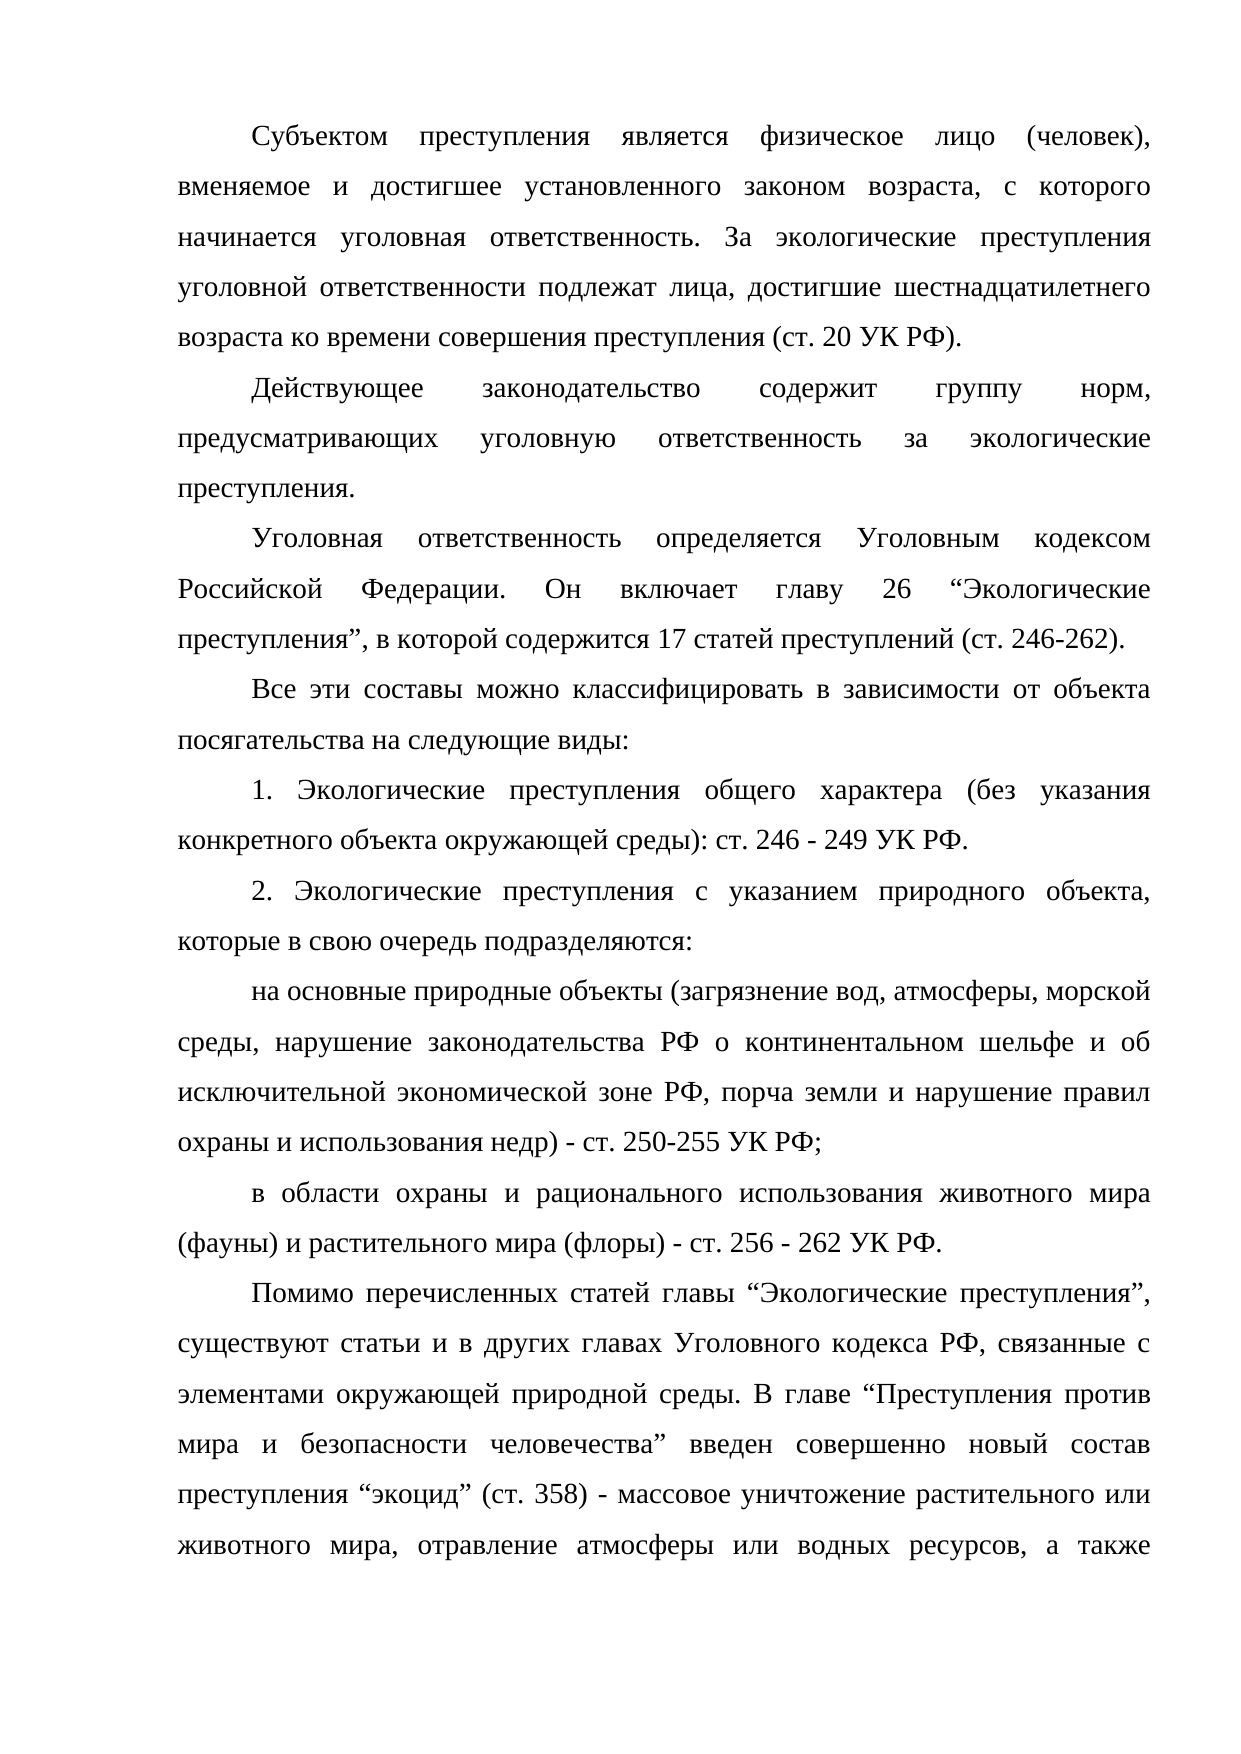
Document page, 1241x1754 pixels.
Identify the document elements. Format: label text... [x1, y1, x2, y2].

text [177, 1275, 1152, 1560]
text Уголовная ответственность определяется Уголовным кодексом Российской Федерации. Он включает главу 26 “Экологические преступления”, в которой содержится 17 статей преступлений (ст. 246-262). [177, 521, 1152, 655]
text 1. Экологические преступления общего характера (без указания конкретного объекта окружающей среды): ст. 246 - 249 УК РФ. [177, 772, 1152, 856]
text в области охраны и рационального использования животного мира (фауны) и растительного мира (флоры) - ст. 256 - 262 УК РФ. [177, 1175, 1152, 1258]
text Действующее законодательство содержит группу норм, предусматривающих уголовную ответственность за экологические преступления. [177, 370, 1152, 504]
text Субъектом преступления является физическое лицо (человек), вменяемое и достигшее установленного законом возраста, с которого начинается уголовная ответственность. За экологические преступления уголовной ответственности подлежат лица, достигшие шестнадцатилетнего возраста ко времени совершения преступления (ст. 20 УК РФ). [177, 118, 1152, 353]
text на основные природные объекты (загрязнение вод, атмосферы, морской среды, нарушение законодательства РФ о континентальном шельфе и об исключительной экономической зоне РФ, порча земли и нарушение правил охраны и использования недр) - ст. 250-255 УК РФ; [177, 973, 1152, 1158]
text 2. Экологические преступления с указанием природного объекта, которые в свою очередь подразделяются: [177, 873, 1152, 957]
text Все эти составы можно классифицировать в зависимости от объекта посягательства на следующие виды: [177, 672, 1152, 755]
